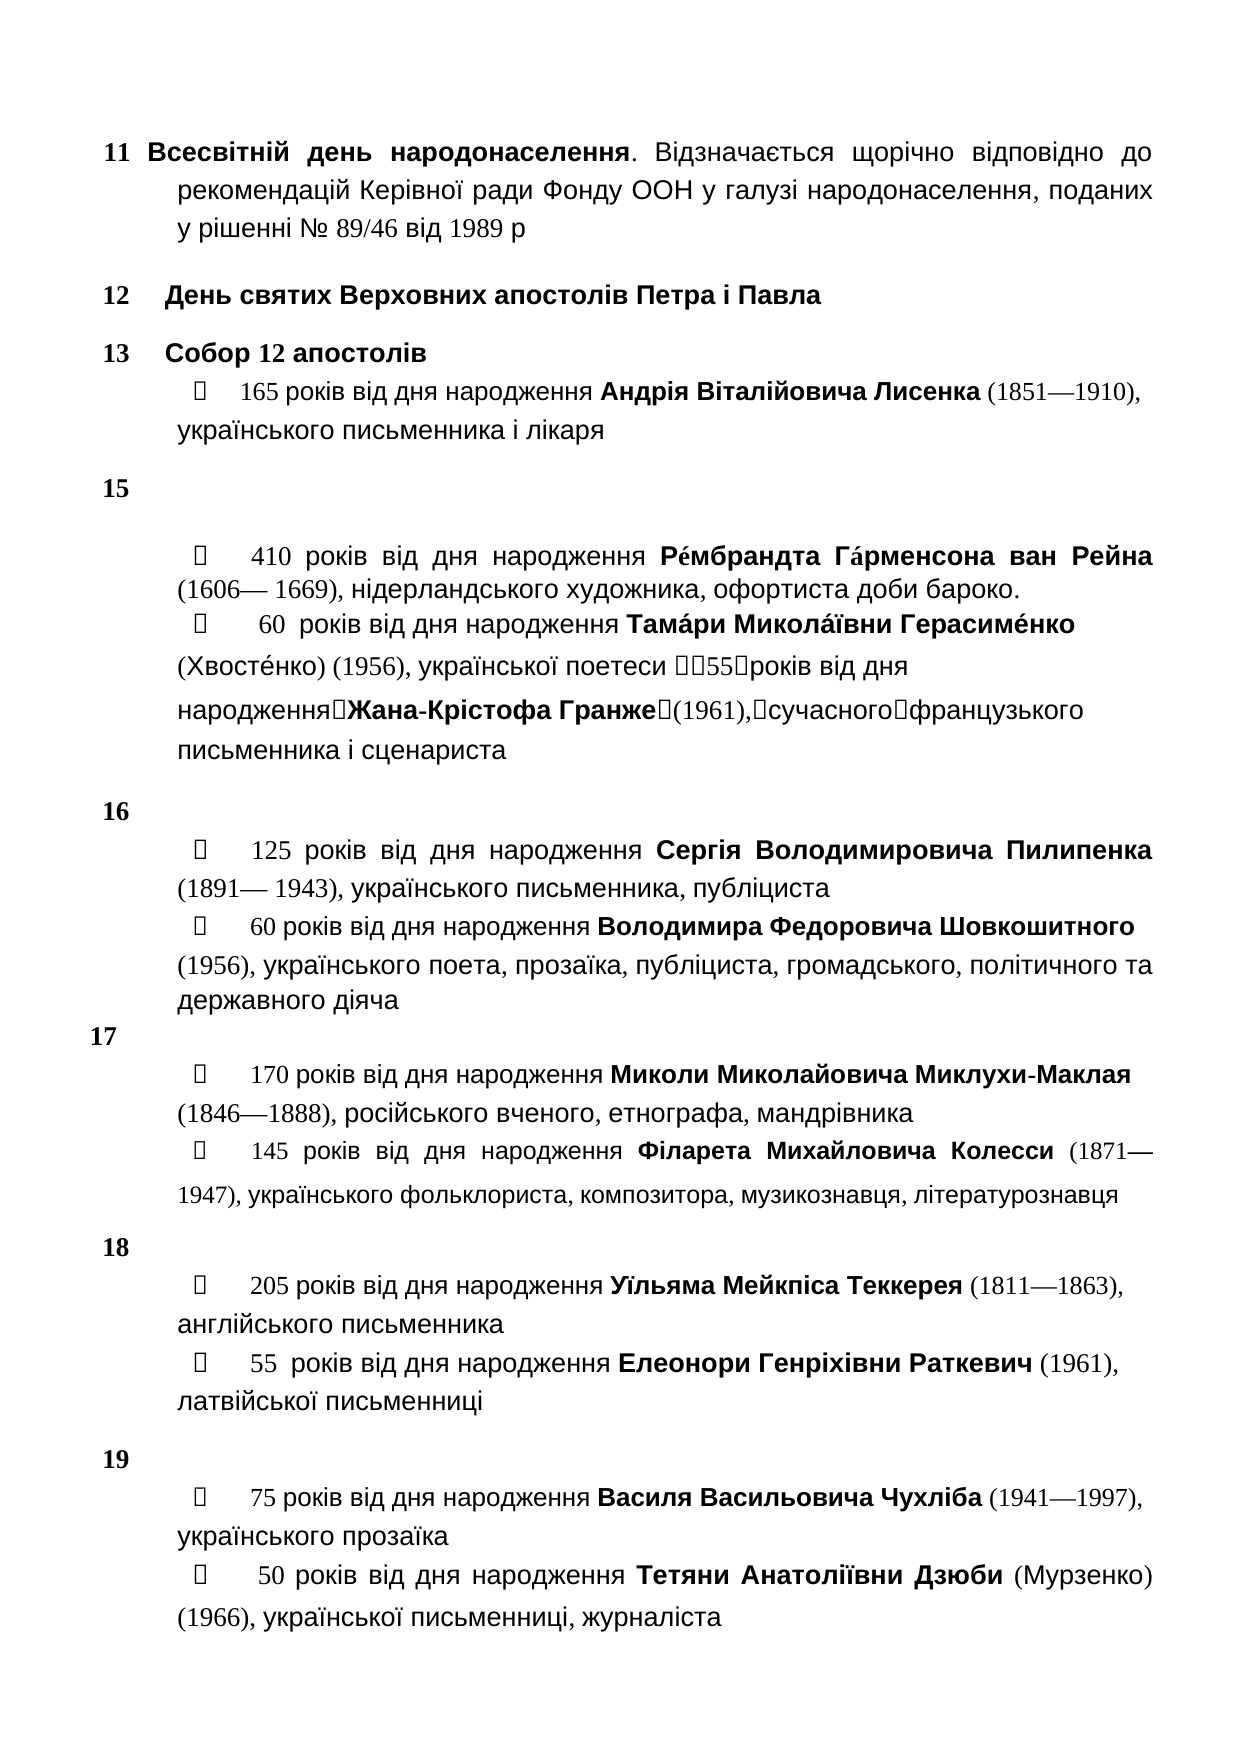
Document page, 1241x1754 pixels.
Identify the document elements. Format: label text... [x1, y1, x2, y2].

list 75 років від дня народження Василя Васильовича Чухліба (1941—1997), [192, 1479, 1153, 1514]
text 17 [89, 1020, 1153, 1051]
text 16 [102, 795, 1153, 826]
list 50 років від дня народження Тетяни Анатоліївни Дзюби (Мурзенко) (1966), української письменниці, журналіста [177, 1556, 1153, 1632]
list 410 років від дня народження Рéмбрандта Гáрменсона ван Рейна (1606— 1669), нідерландського художника, офортиста доби бароко. [177, 536, 1153, 604]
list 60 років від дня народження Тама́ри Микола́ївни Герасиме́нко [192, 605, 1153, 642]
text українського письменника і лікаря [177, 414, 1153, 445]
list Собор 12 апостолів [102, 337, 1153, 368]
text 19 [102, 1443, 1153, 1474]
text 18 [102, 1231, 1153, 1262]
text латвійської письменниці [177, 1385, 1153, 1417]
list 55 років від дня народження Елеонори Генріхівни Раткевич (1961), [192, 1343, 1153, 1380]
list 205 років від дня народження Уїльяма Мейкпіса Теккерея (1811—1863), [192, 1266, 1153, 1302]
text (1846—1888), російського вченого, етнографа, мандрівника [177, 1097, 1153, 1128]
text (1956), українського поета, прозаїка, публіциста, громадського, політичного та державного діяча [177, 949, 1153, 1016]
text українського прозаїка [177, 1520, 1153, 1552]
text (Хвосте́нко) (1956), української поетеси 55років від дня народженняЖана-Крістофа Гранже(1961),сучасногофранцузького письменника і сценариста [177, 646, 1153, 765]
list 145 років від дня народження Філарета Михайловича Колесси (1871— 1947), українського фольклориста, композитора, музикознавця, літературознавця [177, 1132, 1153, 1209]
text англійського письменника [177, 1308, 1153, 1339]
text 11 Всесвітній день народонаселення. Відзначається щорічно відповідно до рекомендацій Керівної ради Фонду ООН у галузі народонаселення, поданих у рішенні № 89/46 від 1989 р [103, 136, 1153, 243]
list 170 років від дня народження Миколи Миколайовича Миклухи-Маклая [192, 1056, 1153, 1091]
list 165 років від дня народження Андрія Віталійовича Лисенка (1851—1910), [192, 373, 1153, 408]
list 125 років від дня народження Сергія Володимировича Пилипенка (1891— 1943), українського письменника, публіциста [177, 831, 1153, 903]
list День святих Верховних апостолів Петра і Павла [102, 279, 1153, 310]
list 60 років від дня народження Володимира Федоровича Шовкошитного [192, 907, 1153, 943]
text 15 [102, 472, 1153, 503]
